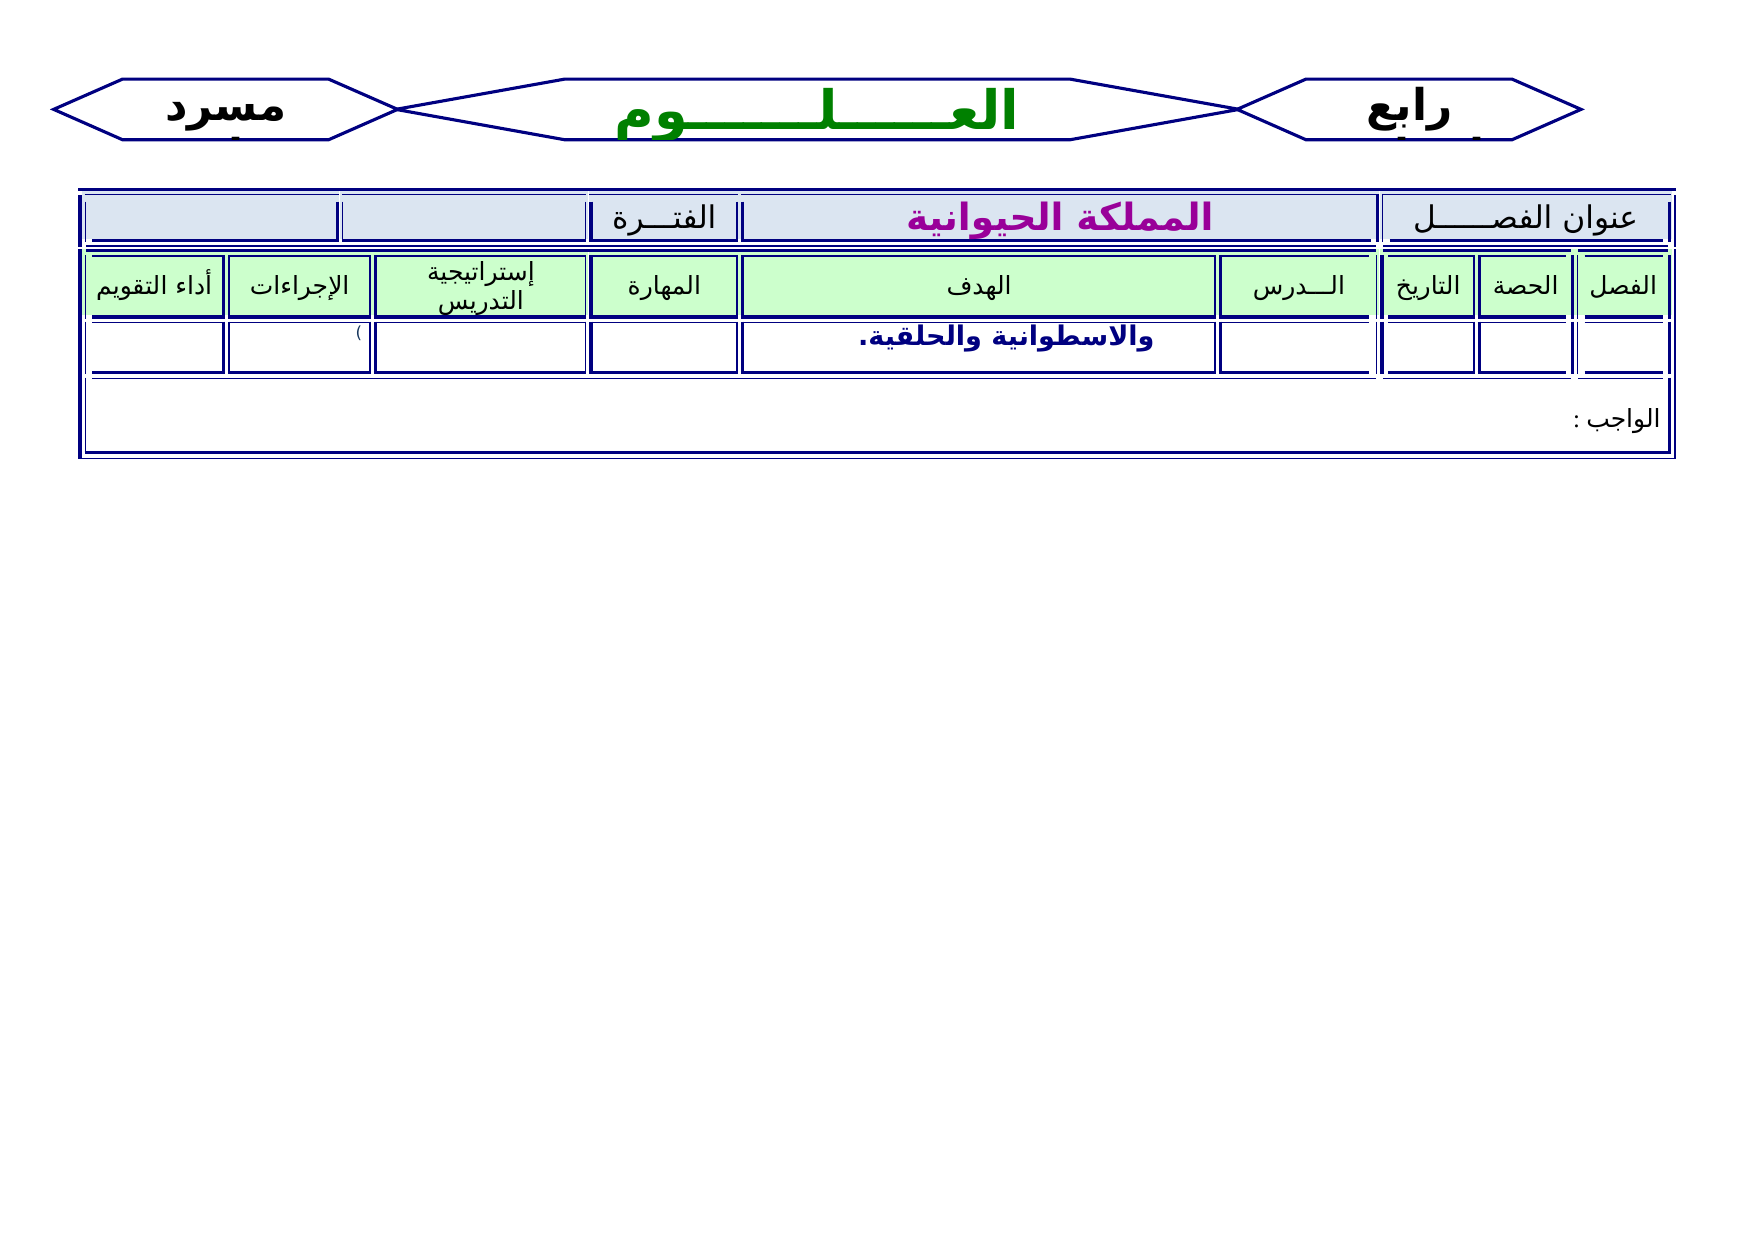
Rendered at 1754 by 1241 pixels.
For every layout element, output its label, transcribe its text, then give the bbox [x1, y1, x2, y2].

table_cell الـــدرس [1218, 249, 1379, 315]
table_cell الحيوانات اللافقارية [1218, 315, 1379, 371]
table_cell الهدف [740, 252, 1218, 315]
table_cell [82, 239, 1672, 249]
table_header [82, 191, 339, 239]
table_cell الفصل [1574, 249, 1672, 315]
table_header [340, 191, 588, 239]
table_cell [589, 315, 740, 371]
table_cell إستراتيجية التدريس [373, 252, 588, 315]
table_cell الواجب : [82, 371, 1672, 451]
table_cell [82, 315, 226, 371]
table_cell [1574, 315, 1672, 371]
table_header عنوان الفصــــــل [1380, 191, 1672, 239]
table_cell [373, 315, 588, 371]
table_cell المهارة [589, 252, 740, 315]
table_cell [740, 315, 1218, 371]
table_cell التاريخ [1380, 249, 1477, 315]
table_cell [1477, 315, 1574, 371]
table_cell الحصة [1477, 249, 1574, 315]
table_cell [226, 315, 373, 371]
table_cell أداء التقويم [82, 249, 226, 315]
table_header المملكة الحيوانية [740, 195, 1376, 239]
table_cell الإجراءات [226, 252, 373, 315]
table_header الفتـــرة [589, 191, 740, 239]
table_cell [1380, 315, 1477, 371]
